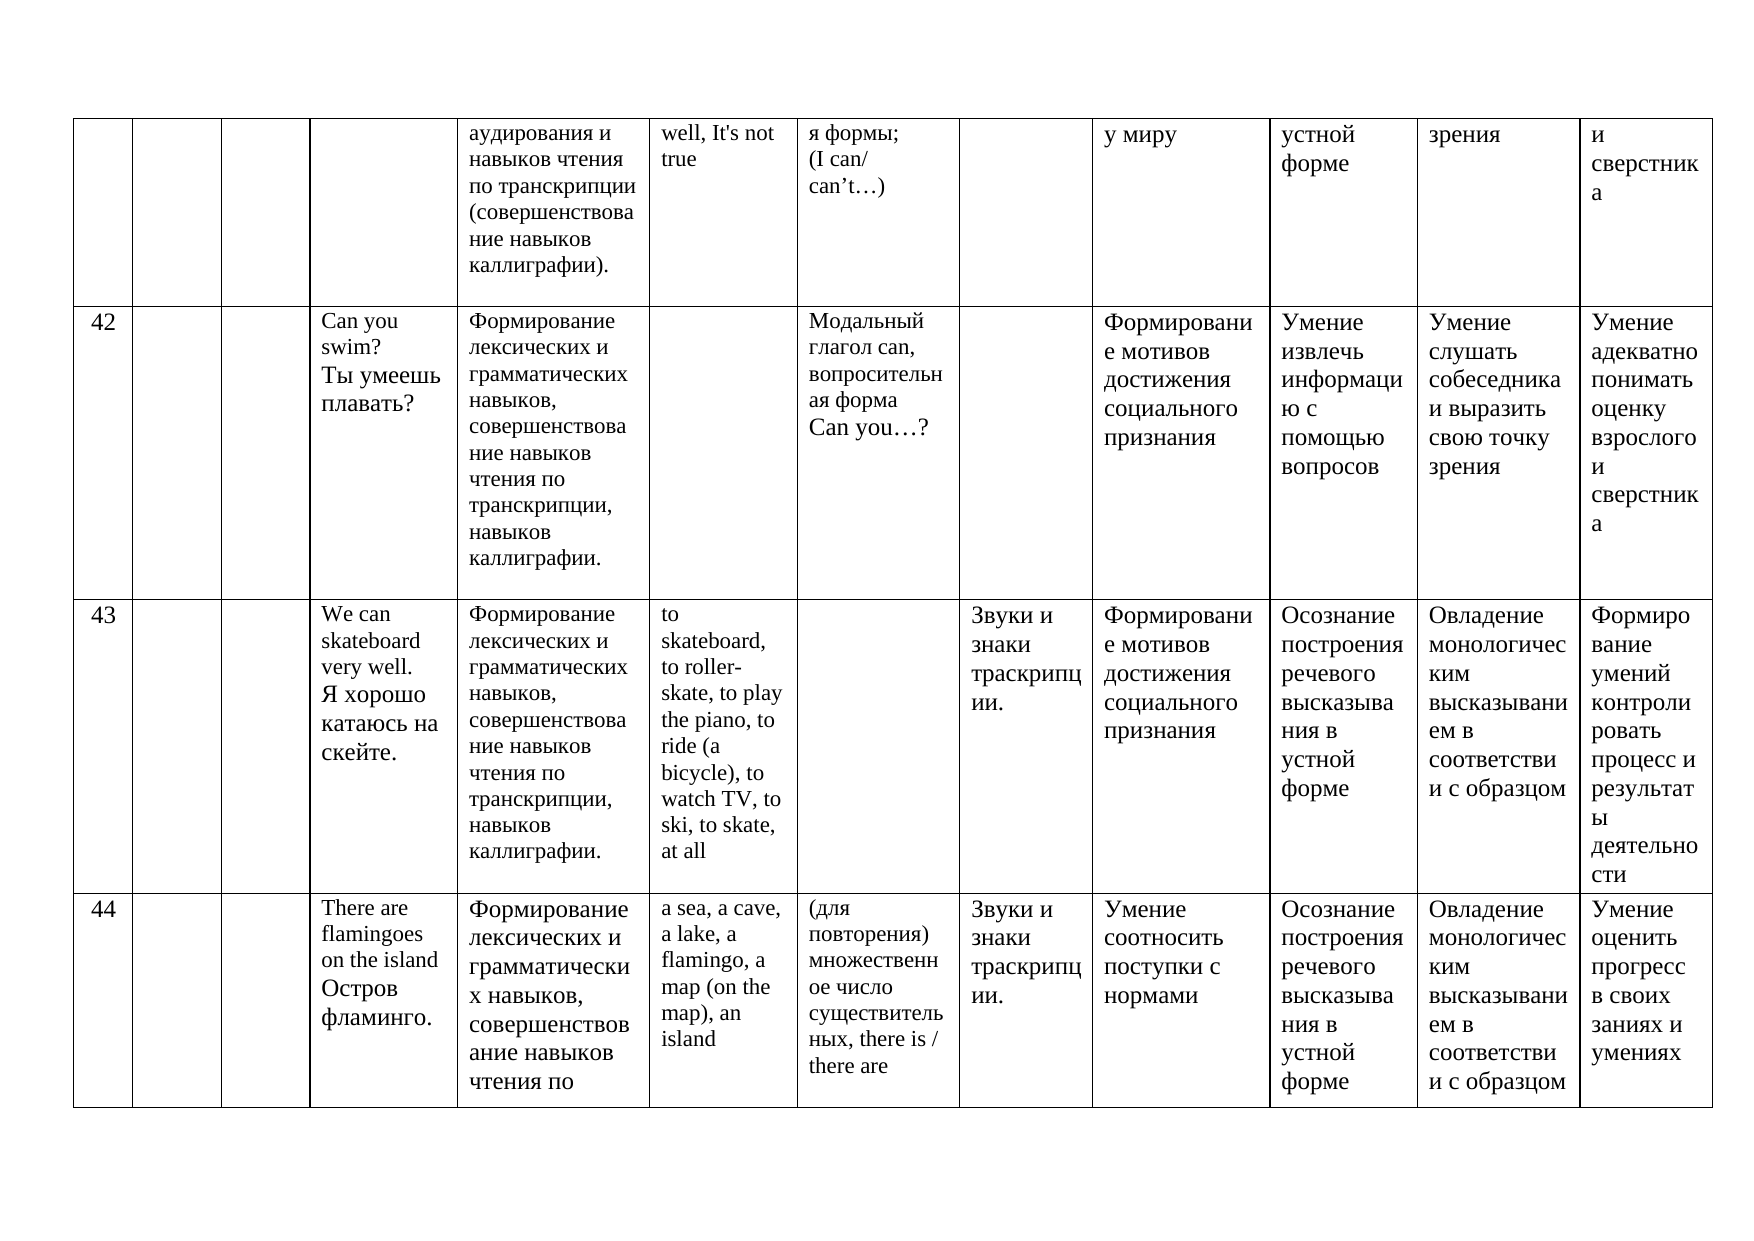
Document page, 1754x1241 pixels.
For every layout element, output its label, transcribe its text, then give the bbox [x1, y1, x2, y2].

table_cell Звуки и знаки траскрипции. [960, 600, 1092, 893]
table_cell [311, 894, 457, 1107]
table_cell Формирование мотивов достижения социального признания [1093, 307, 1269, 599]
table_cell 42 [74, 307, 132, 599]
table_cell [222, 894, 309, 1107]
table_cell Умение извлечь информацию с помощью вопросов [1271, 307, 1417, 599]
table_cell Can you swim? Ты умеешь плавать? [311, 307, 457, 599]
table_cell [650, 894, 797, 1107]
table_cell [311, 119, 457, 306]
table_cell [1581, 119, 1712, 306]
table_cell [1418, 119, 1579, 306]
table_cell 43 [74, 600, 132, 893]
table_cell 44 [74, 894, 132, 1107]
table_cell [222, 600, 309, 893]
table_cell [960, 894, 1092, 1107]
table_cell Формирование лексических и грамматических навыков, совершенствование навыков чтения по транскрипции, навыков каллиграфии. [458, 307, 649, 599]
table_cell [133, 307, 221, 599]
table_cell We can skateboard very well. Я хорошо катаюсь на скейте. [311, 600, 457, 893]
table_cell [798, 119, 959, 306]
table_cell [1093, 894, 1269, 1107]
table_cell to skateboard, to roller-skate, to play the piano, to ride (a bicycle), to watch TV, to ski, to skate, at all [650, 600, 797, 893]
table_cell [960, 119, 1092, 306]
table_cell Модальный глагол can, вопросительная форма Can you…? [798, 307, 959, 599]
table_cell [960, 307, 1092, 599]
table_cell Формирование лексических и грамматических навыков, совершенствование навыков чтения по транскрипции, навыков каллиграфии. [458, 600, 649, 893]
table_cell [133, 600, 221, 893]
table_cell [1093, 119, 1269, 306]
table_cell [650, 119, 797, 306]
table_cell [1418, 894, 1579, 1107]
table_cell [458, 119, 649, 306]
table_cell Формирование мотивов достижения социального признания [1093, 600, 1269, 893]
table_cell Овладение монологическим высказыванием в соответствии с образцом [1418, 600, 1579, 893]
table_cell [798, 894, 959, 1107]
table_cell [798, 600, 959, 893]
table_cell [222, 307, 309, 599]
table_cell Умение адекватно понимать оценку взрослого и сверстника [1581, 307, 1712, 599]
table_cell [458, 894, 649, 1107]
table_cell [133, 894, 221, 1107]
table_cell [1581, 894, 1712, 1107]
table_cell [650, 307, 797, 599]
table_cell Формирование умений контролировать процесс и результаты деятельности [1581, 600, 1712, 893]
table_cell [1271, 894, 1417, 1107]
table_cell Осознание построения речевого высказывания в устной форме [1271, 600, 1417, 893]
table_cell [133, 119, 221, 306]
table_cell [222, 119, 309, 306]
table_cell 41 [74, 119, 132, 306]
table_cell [1271, 119, 1417, 306]
table_cell Умение слушать собеседника и выразить свою точку зрения [1418, 307, 1579, 599]
